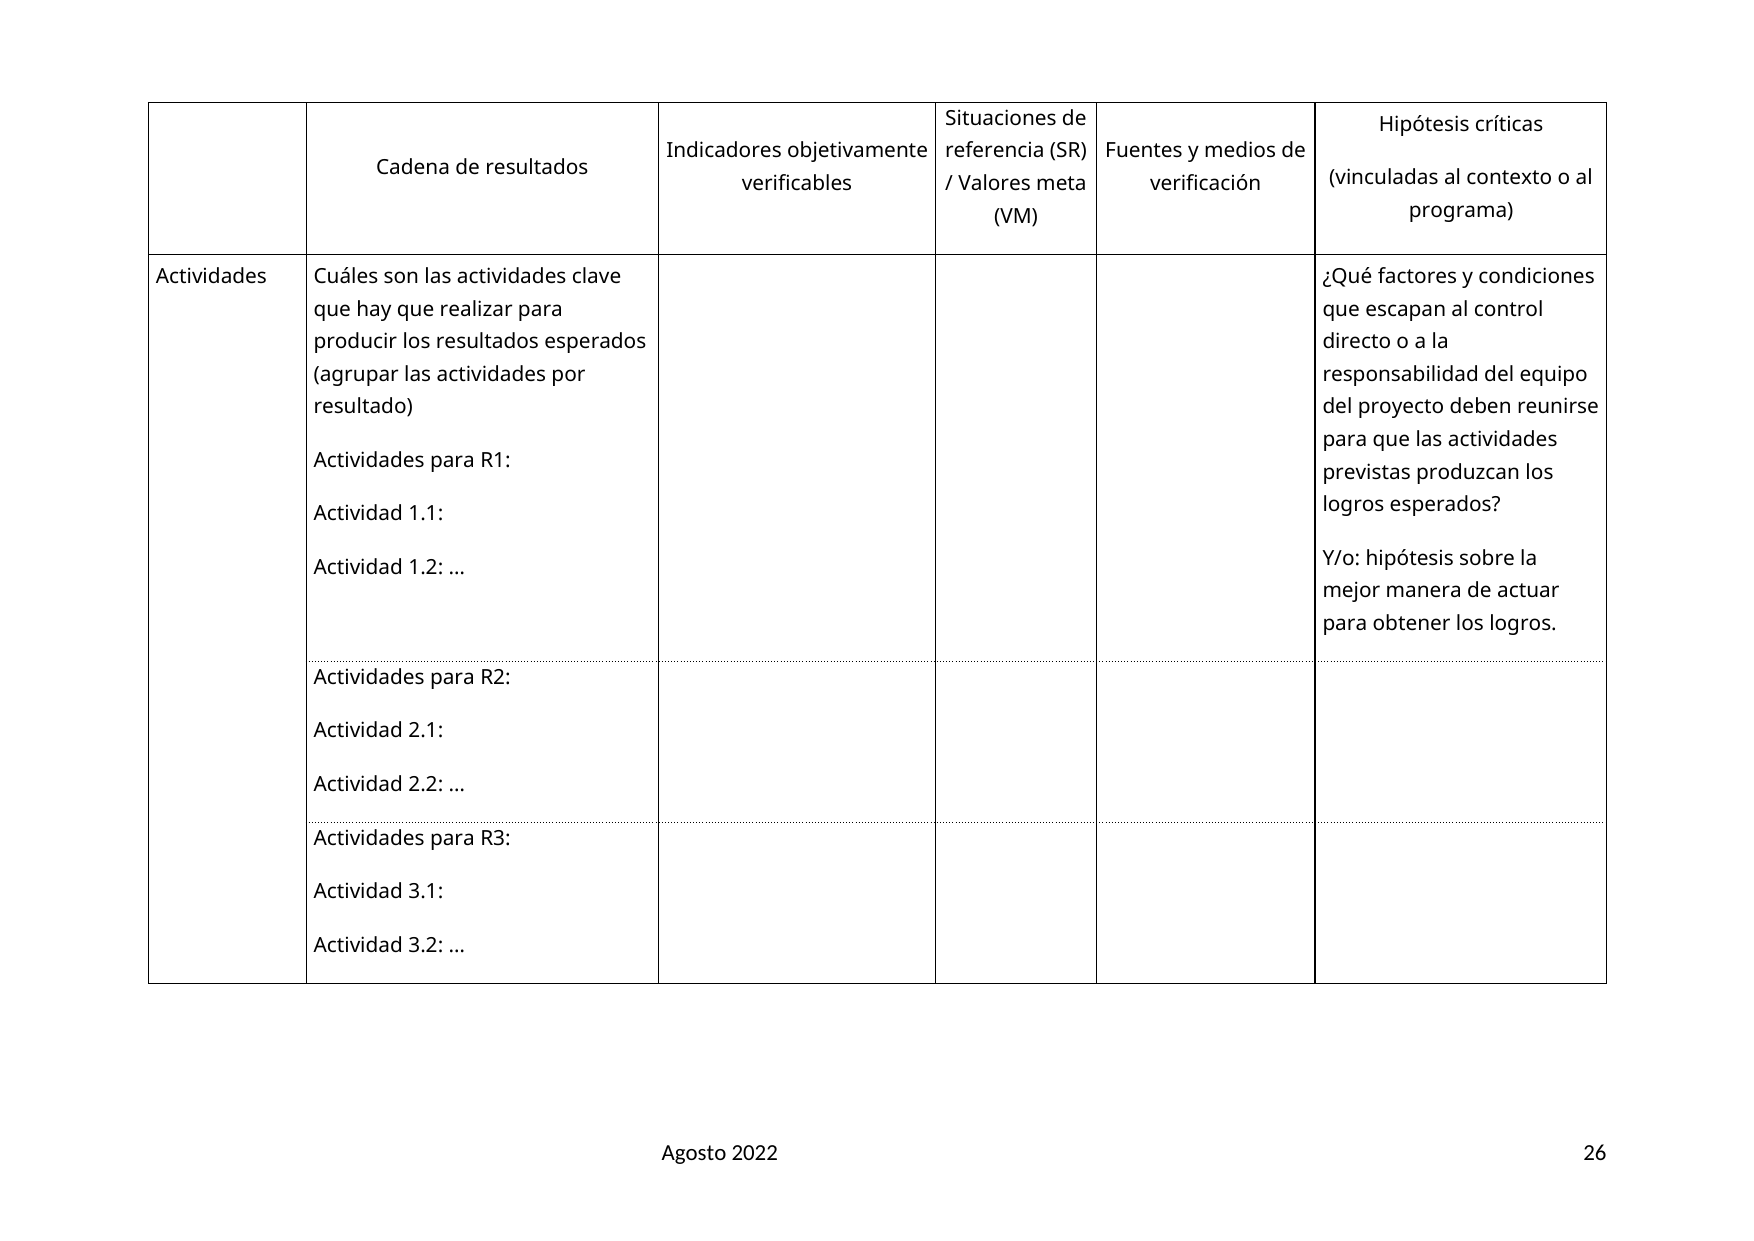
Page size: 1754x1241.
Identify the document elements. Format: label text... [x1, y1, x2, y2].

table_header [149, 103, 306, 254]
table_cell [1097, 822, 1314, 983]
table_cell ¿Qué factores y condiciones que escapan al control directo o a la responsabilidad del equipo del proyecto deben reunirse para que las actividades previstas produzcan los logros esperados? Y/o: hipótesis sobre la mejor manera de actuar para obtener los logros. [1316, 255, 1606, 661]
table_cell [1097, 255, 1314, 661]
table_cell Cuáles son las actividades clave que hay que realizar para producir los resultados esperados (agrupar las actividades por resultado) Actividades para R1: Actividad 1.1: Actividad 1.2: … [307, 255, 658, 661]
table_cell [659, 661, 935, 822]
table_cell [659, 822, 935, 983]
table_cell [1097, 661, 1314, 822]
table_cell [936, 661, 1096, 822]
table_cell Actividades [149, 255, 306, 983]
table_cell Actividades para R2: Actividad 2.1: Actividad 2.2: … [307, 661, 658, 822]
table_header Cadena de resultados [307, 103, 658, 254]
table_cell Actividades para R3: Actividad 3.1: Actividad 3.2: … [307, 822, 658, 983]
table_cell [1316, 822, 1606, 983]
table_cell [936, 255, 1096, 661]
table_cell [659, 255, 935, 661]
table_cell [1316, 661, 1606, 822]
table_header Fuentes y medios de verificación [1097, 103, 1314, 254]
table_header Indicadores objetivamente verificables [659, 103, 935, 254]
table_header Situaciones de referencia (SR) / Valores meta (VM) [936, 103, 1096, 254]
table_header Hipótesis críticas (vinculadas al contexto o al programa) [1316, 103, 1606, 254]
table_cell [936, 822, 1096, 983]
